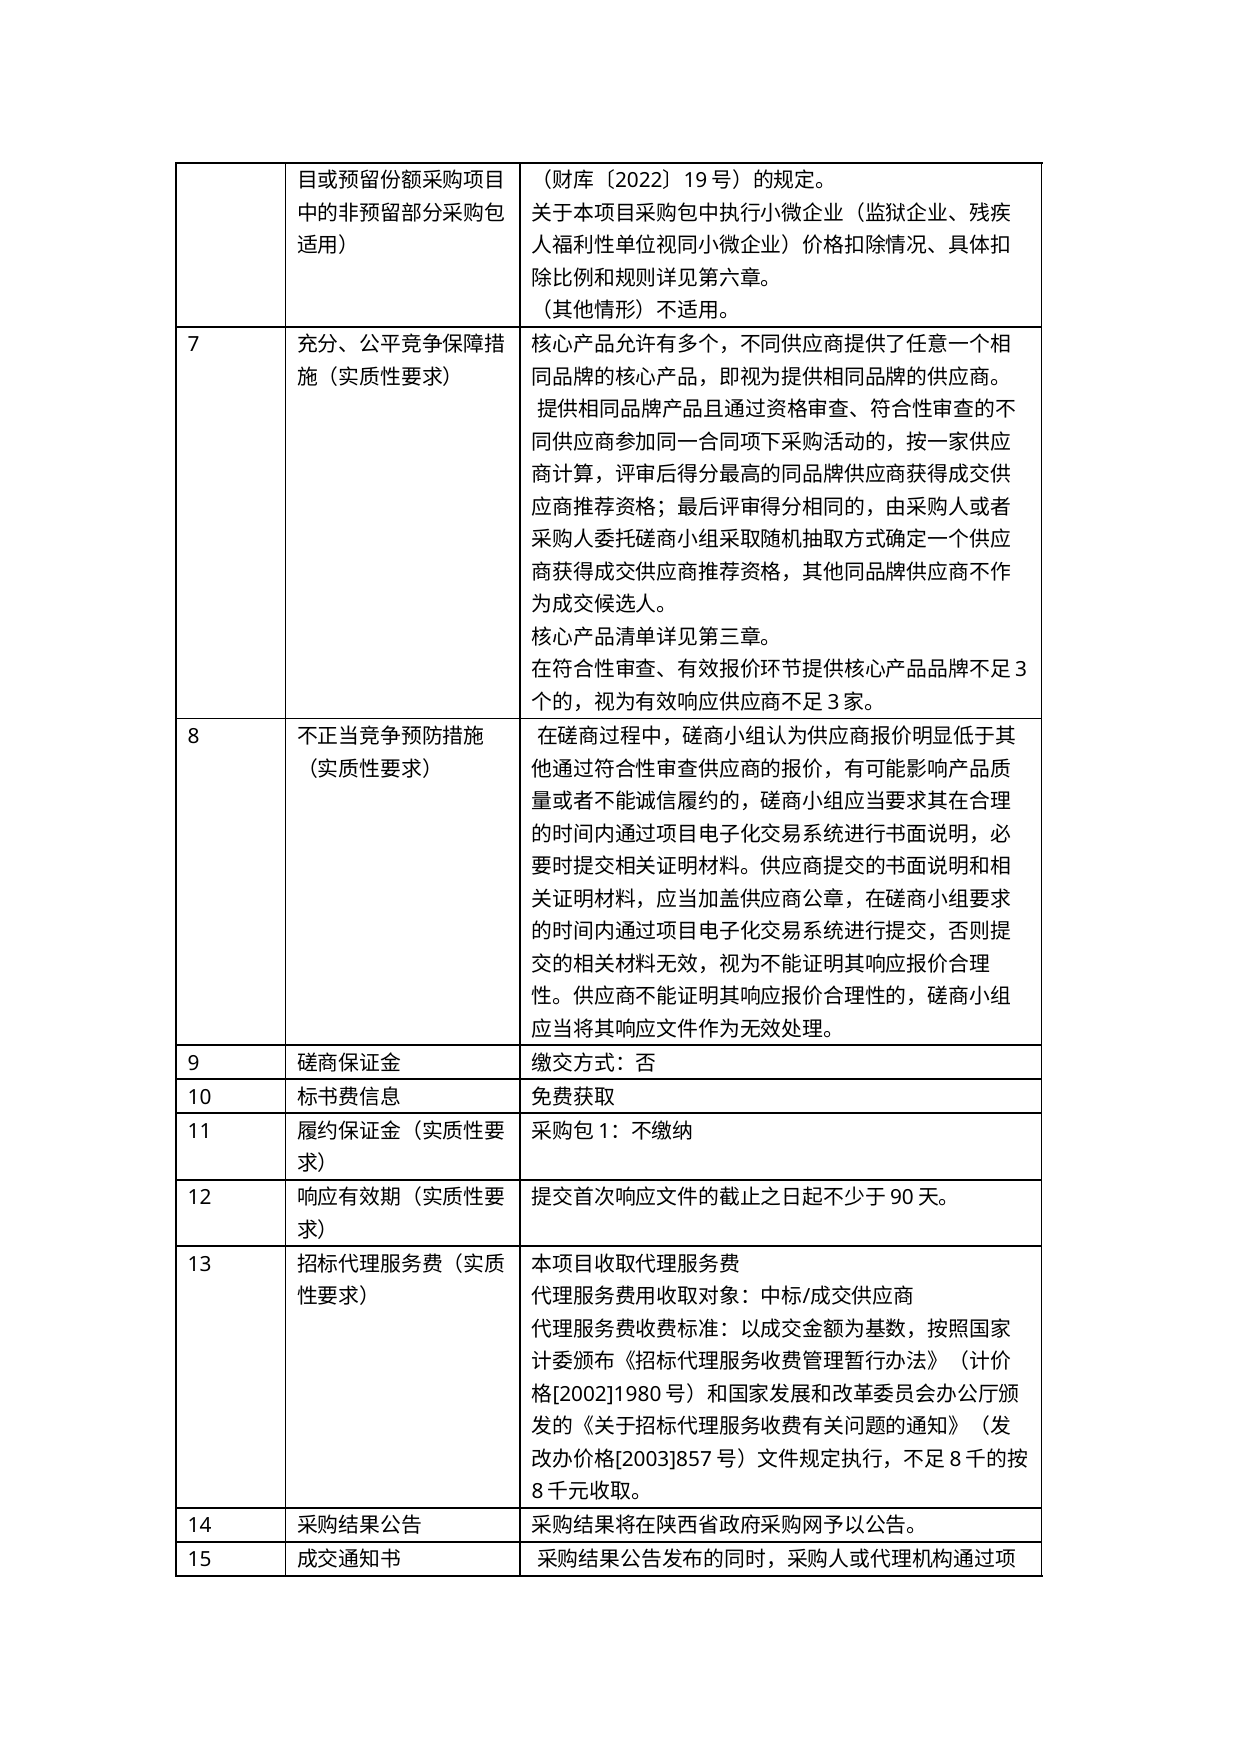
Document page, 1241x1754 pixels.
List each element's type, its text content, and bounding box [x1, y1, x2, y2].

table_cell 缴交方式：否 [521, 1046, 1041, 1078]
table_cell 在磋商过程中，磋商小组认为供应商报价明显低于其他通过符合性审查供应商的报价，有可能影响产品质量或者不能诚信履约的，磋商小组应当要求其在合理的时间内通过项目电子化交易系统进行书面说明，必要时提交相关证明材料。供应商提交的书面说明和相关证明材料，应当加盖供应商公章，在磋商小组要求的时间内通过项目电子化交易系统进行提交，否则提交的相关材料无效，视为不能证明其响应报价合理性。供应商不能证明其响应报价合理性的，磋商小组应当将其响应文件作为无效处理。 [521, 719, 1041, 1044]
table_cell 招标代理服务费（实质性要求） [286, 1247, 519, 1507]
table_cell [521, 164, 1041, 326]
table_cell 核心产品允许有多个，不同供应商提供了任意一个相同品牌的核心产品，即视为提供相同品牌的供应商。 提供相同品牌产品且通过资格审查、符合性审查的不同供应商参加同一合同项下采购活动的，按一家供应商计算，评审后得分最高的同品牌供应商获得成交供应商推荐资格；最后评审得分相同的，由采购人或者采购人委托磋商小组采取随机抽取方式确定一个供应商获得成交供应商推荐资格，其他同品牌供应商不作为成交候选人。 核心产品清单详见第三章。 在符合性审查、有效报价环节提供核心产品品牌不足3个的，视为有效响应供应商不足3家。 [521, 328, 1041, 718]
table_cell 履约保证金（实质性要求） [286, 1114, 519, 1179]
table_cell 14 [177, 1509, 285, 1541]
table_cell 响应有效期（实质性要求） [286, 1181, 519, 1245]
table_cell 磋商保证金 [286, 1046, 519, 1078]
table_cell 充分、公平竞争保障措施（实质性要求） [286, 328, 519, 718]
table_cell 免费获取 [521, 1080, 1041, 1112]
table_cell 8 [177, 719, 285, 1044]
table_cell 本项目收取代理服务费 代理服务费用收取对象：中标/成交供应商 代理服务费收费标准：以成交金额为基数，按照国家计委颁布《招标代理服务收费管理暂行办法》（计价格[2002]1980号）和国家发展和改革委员会办公厅颁发的《关于招标代理服务收费有关问题的通知》（发改办价格[2003]857号）文件规定执行，不足8千的按8千元收取。 [521, 1247, 1041, 1507]
table_cell 提交首次响应文件的截止之日起不少于90天。 [521, 1181, 1041, 1245]
table_cell 采购结果将在陕西省政府采购网予以公告。 [521, 1509, 1041, 1541]
table_cell 15 [177, 1543, 285, 1575]
table_cell 12 [177, 1181, 285, 1245]
table_cell 13 [177, 1247, 285, 1507]
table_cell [521, 1543, 1041, 1575]
table_cell 10 [177, 1080, 285, 1112]
table_cell 采购结果公告 [286, 1509, 519, 1541]
table_cell 标书费信息 [286, 1080, 519, 1112]
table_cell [286, 164, 519, 326]
table_cell 6 [177, 164, 285, 326]
table_cell 11 [177, 1114, 285, 1179]
table_cell 7 [177, 328, 285, 718]
table_cell 采购包1：不缴纳 [521, 1114, 1041, 1179]
table_cell 成交通知书 [286, 1543, 519, 1575]
table_cell 9 [177, 1046, 285, 1078]
table_cell 不正当竞争预防措施（实质性要求） [286, 719, 519, 1044]
